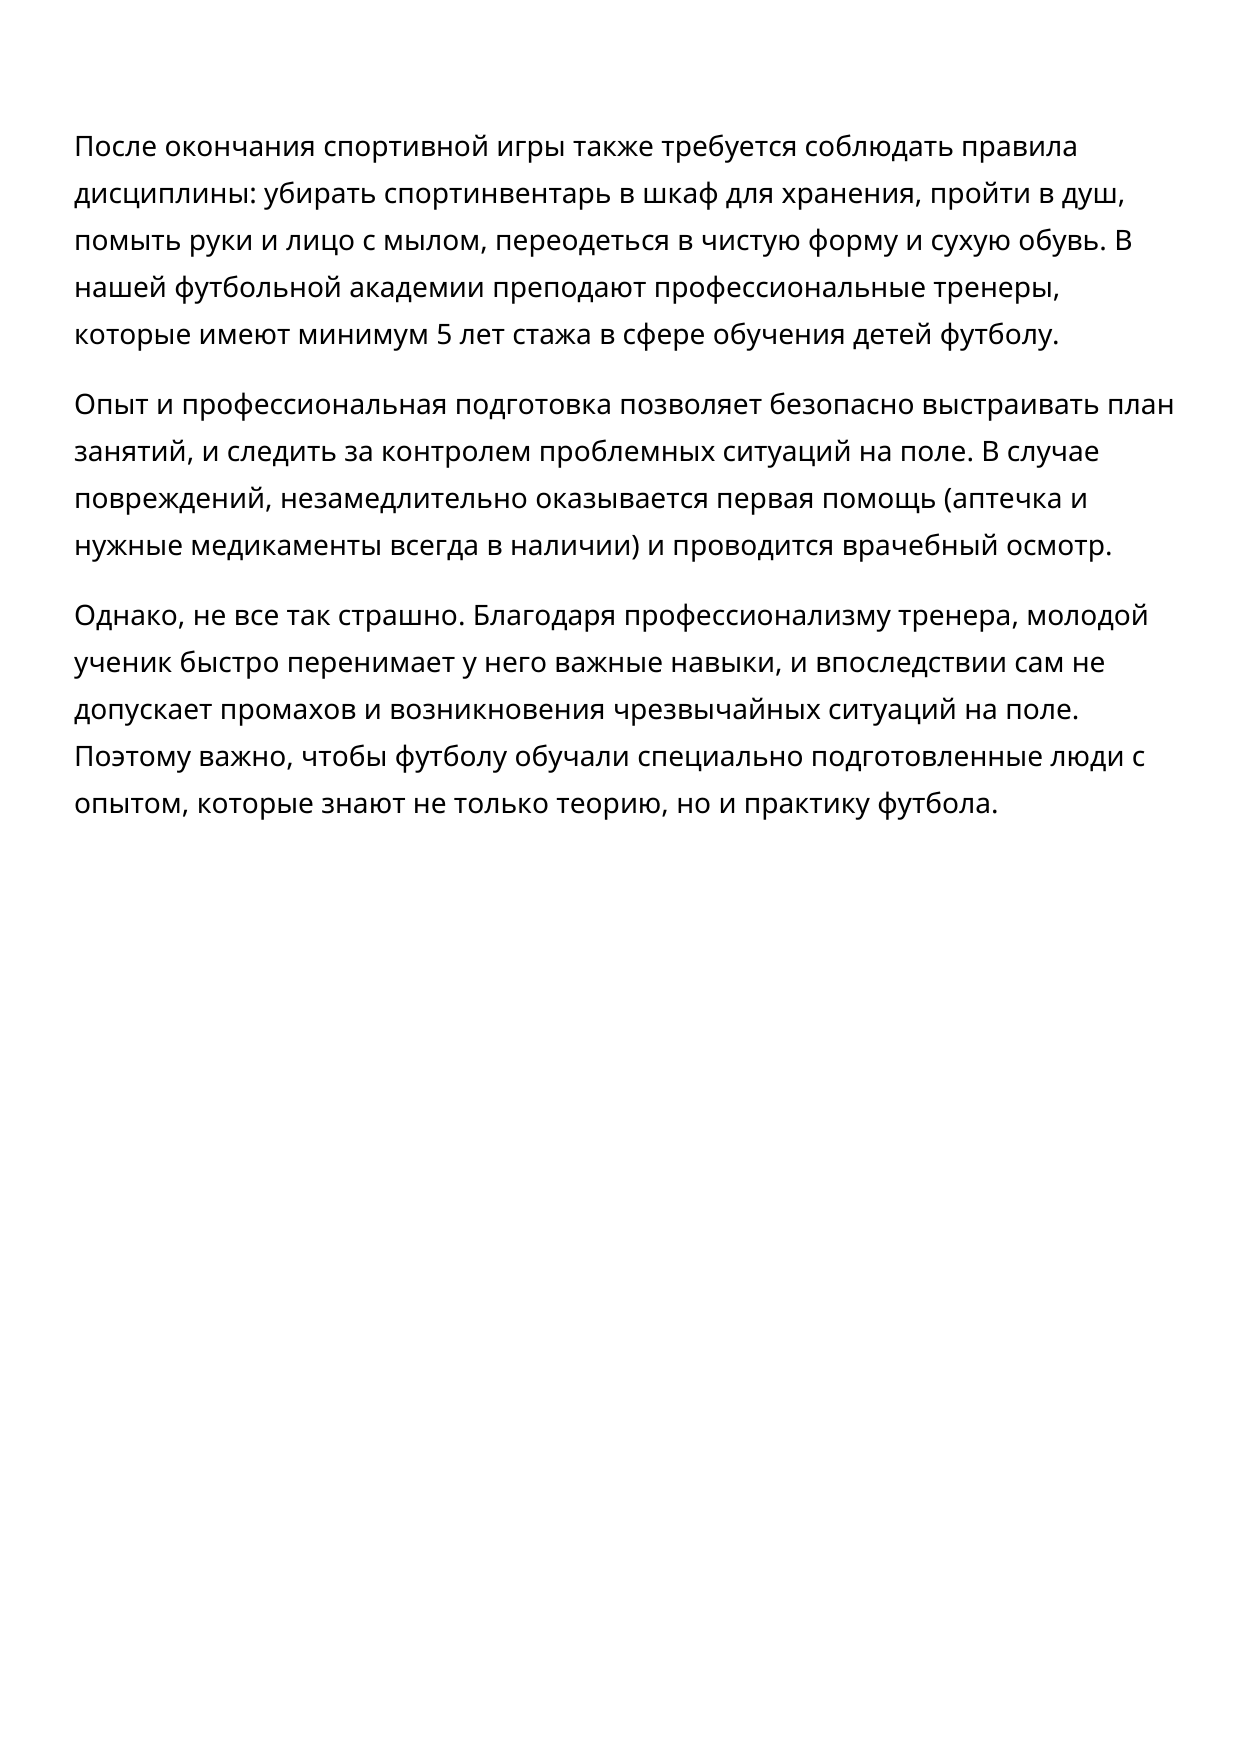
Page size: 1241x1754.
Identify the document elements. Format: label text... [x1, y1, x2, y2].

text После окончания спортивной игры также требуется соблюдать правила дисциплины: убирать спортинвентарь в шкаф для хранения, пройти в душ, помыть руки и лицо с мылом, переодеться в чистую форму и сухую обувь. В нашей футбольной академии преподают профессиональные тренеры, которые имеют минимум 5 лет стажа в сфере обучения детей футболу. [74, 118, 1181, 352]
text Однако, не все так страшно. Благодаря профессионализму тренера, молодой ученик быстро перенимает у него важные навыки, и впоследствии сам не допускает промахов и возникновения чрезвычайных ситуаций на поле. Поэтому важно, чтобы футболу обучали специально подготовленные люди с опытом, которые знают не только теорию, но и практику футбола. [74, 587, 1181, 821]
text Опыт и профессиональная подготовка позволяет безопасно выстраивать план занятий, и следить за контролем проблемных ситуаций на поле. В случае повреждений, незамедлительно оказывается первая помощь (аптечка и нужные медикаменты всегда в наличии) и проводится врачебный осмотр. [74, 376, 1181, 563]
